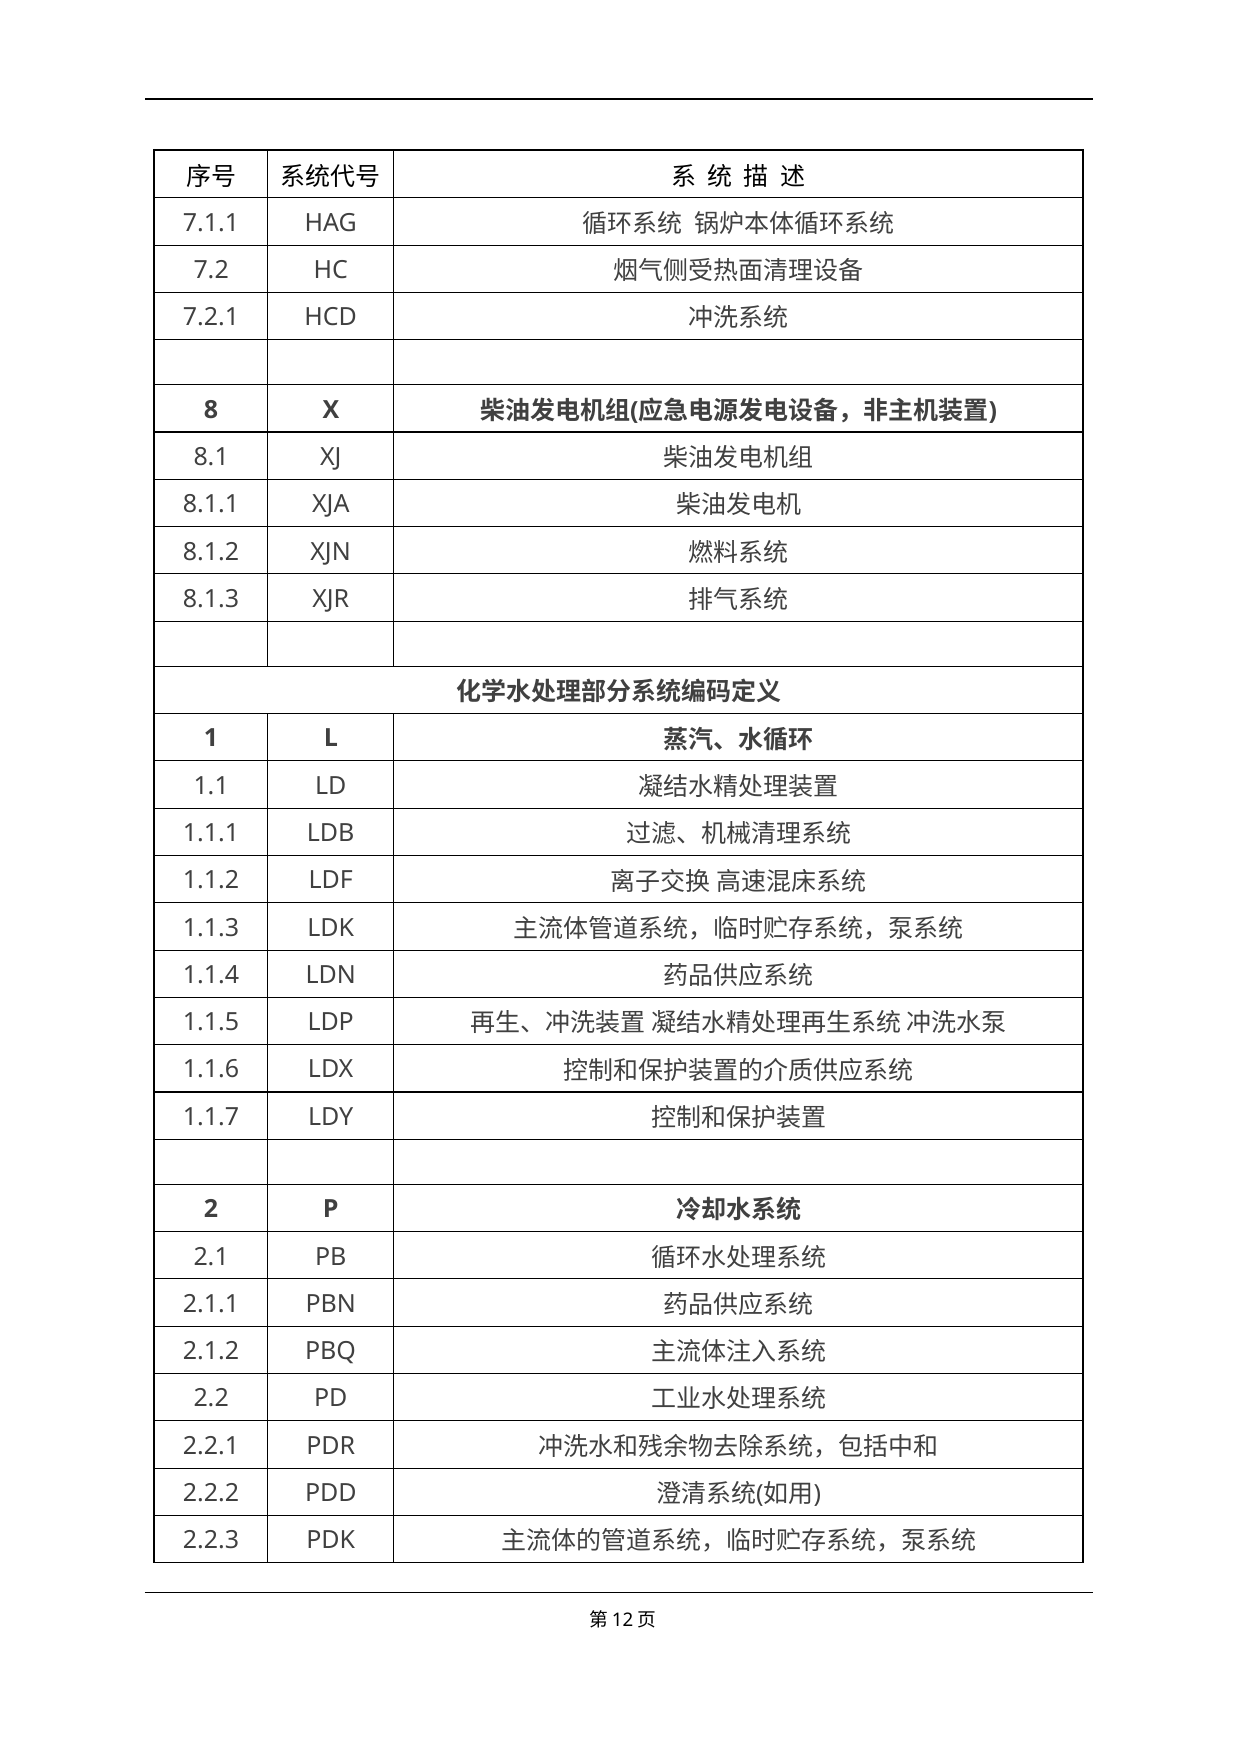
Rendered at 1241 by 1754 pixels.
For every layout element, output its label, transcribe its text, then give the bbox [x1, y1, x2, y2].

table_cell PDK [268, 1516, 393, 1562]
table_cell [155, 480, 267, 526]
table_cell 冲洗水和残余物去除系统，包括中和 [394, 1421, 1082, 1467]
table_cell 澄清系统(如用) [394, 1469, 1082, 1515]
table_header 序号 [155, 151, 267, 197]
table_cell PBN [268, 1279, 393, 1326]
table_cell 再生、冲洗装置 凝结水精处理再生系统 冲洗水泵 [394, 998, 1082, 1044]
table_cell [155, 1093, 267, 1139]
table_cell [155, 198, 267, 244]
table_cell 柴油发电机 [394, 480, 1082, 526]
table_cell HCD [268, 293, 393, 339]
table_cell [155, 1327, 267, 1373]
table_cell [394, 340, 1082, 384]
table_cell 烟气侧受热面清理设备 [394, 246, 1082, 292]
table_cell [155, 574, 267, 621]
table_cell 冷却水系统 [394, 1185, 1082, 1231]
table_cell 循环系统 锅炉本体循环系统 [394, 198, 1082, 244]
table_cell 过滤、机械清理系统 [394, 809, 1082, 855]
table_cell PD [268, 1374, 393, 1420]
table_cell [155, 1279, 267, 1326]
table_cell [155, 1421, 267, 1467]
table_cell 冲洗系统 [394, 293, 1082, 339]
table_cell [394, 622, 1082, 666]
table_cell [155, 1469, 267, 1515]
table_cell LDN [268, 951, 393, 997]
table_cell [155, 293, 267, 339]
table_cell P [268, 1185, 393, 1231]
table_cell 主流体注入系统 [394, 1327, 1082, 1373]
table_cell 2 [155, 1185, 267, 1231]
table_cell LDP [268, 998, 393, 1044]
table_cell 工业水处理系统 [394, 1374, 1082, 1420]
table_cell [155, 622, 267, 666]
table_cell [394, 1140, 1082, 1184]
table_cell 离子交换 高速混床系统 [394, 856, 1082, 902]
table_cell PB [268, 1232, 393, 1278]
table_cell HAG [268, 198, 393, 244]
table_cell 凝结水精处理装置 [394, 761, 1082, 808]
table_cell 8.1 [155, 433, 267, 479]
table_cell LD [268, 761, 393, 808]
table_cell 柴油发电机组(应急电源发电设备，非主机装置) [394, 385, 1082, 431]
table_cell [155, 809, 267, 855]
table_cell 1.1 [155, 761, 267, 808]
table_cell XJ [268, 433, 393, 479]
table_cell LDK [268, 903, 393, 949]
table_cell 燃料系统 [394, 527, 1082, 573]
table_cell L [268, 714, 393, 760]
table_cell [155, 1045, 267, 1091]
table_header 系统代号 [268, 151, 393, 197]
table_cell XJN [268, 527, 393, 573]
table_cell LDF [268, 856, 393, 902]
table_cell XJR [268, 574, 393, 621]
table_cell [155, 951, 267, 997]
table_cell [155, 1516, 267, 1562]
table_cell PDR [268, 1421, 393, 1467]
table_cell [155, 1140, 267, 1184]
table_cell 控制和保护装置 [394, 1093, 1082, 1139]
table_cell HC [268, 246, 393, 292]
table_cell 蒸汽、水循环 [394, 714, 1082, 760]
table_cell 药品供应系统 [394, 1279, 1082, 1326]
table_cell [155, 903, 267, 949]
table_cell LDB [268, 809, 393, 855]
table_cell [155, 340, 267, 384]
table_cell X [268, 385, 393, 431]
table_cell 主流体的管道系统，临时贮存系统，泵系统 [394, 1516, 1082, 1562]
table_cell [268, 340, 393, 384]
table_cell 循环水处理系统 [394, 1232, 1082, 1278]
table_cell 柴油发电机组 [394, 433, 1082, 479]
table_cell [155, 856, 267, 902]
table_cell 排气系统 [394, 574, 1082, 621]
table_cell 1 [155, 714, 267, 760]
table_cell 7.2 [155, 246, 267, 292]
table_cell PDD [268, 1469, 393, 1515]
table_cell LDY [268, 1093, 393, 1139]
table_cell [155, 998, 267, 1044]
table_cell [155, 527, 267, 573]
table_cell [268, 622, 393, 666]
table_cell 2.1 [155, 1232, 267, 1278]
table_cell 8 [155, 385, 267, 431]
table_cell LDX [268, 1045, 393, 1091]
table_cell PBQ [268, 1327, 393, 1373]
table_header 系 统 描 述 [394, 151, 1082, 197]
table_cell 2.2 [155, 1374, 267, 1420]
table_cell 化学水处理部分系统编码定义 [155, 667, 1082, 713]
table_cell 药品供应系统 [394, 951, 1082, 997]
table_cell 控制和保护装置的介质供应系统 [394, 1045, 1082, 1091]
table_cell [268, 1140, 393, 1184]
table_cell 主流体管道系统，临时贮存系统，泵系统 [394, 903, 1082, 949]
table_cell XJA [268, 480, 393, 526]
